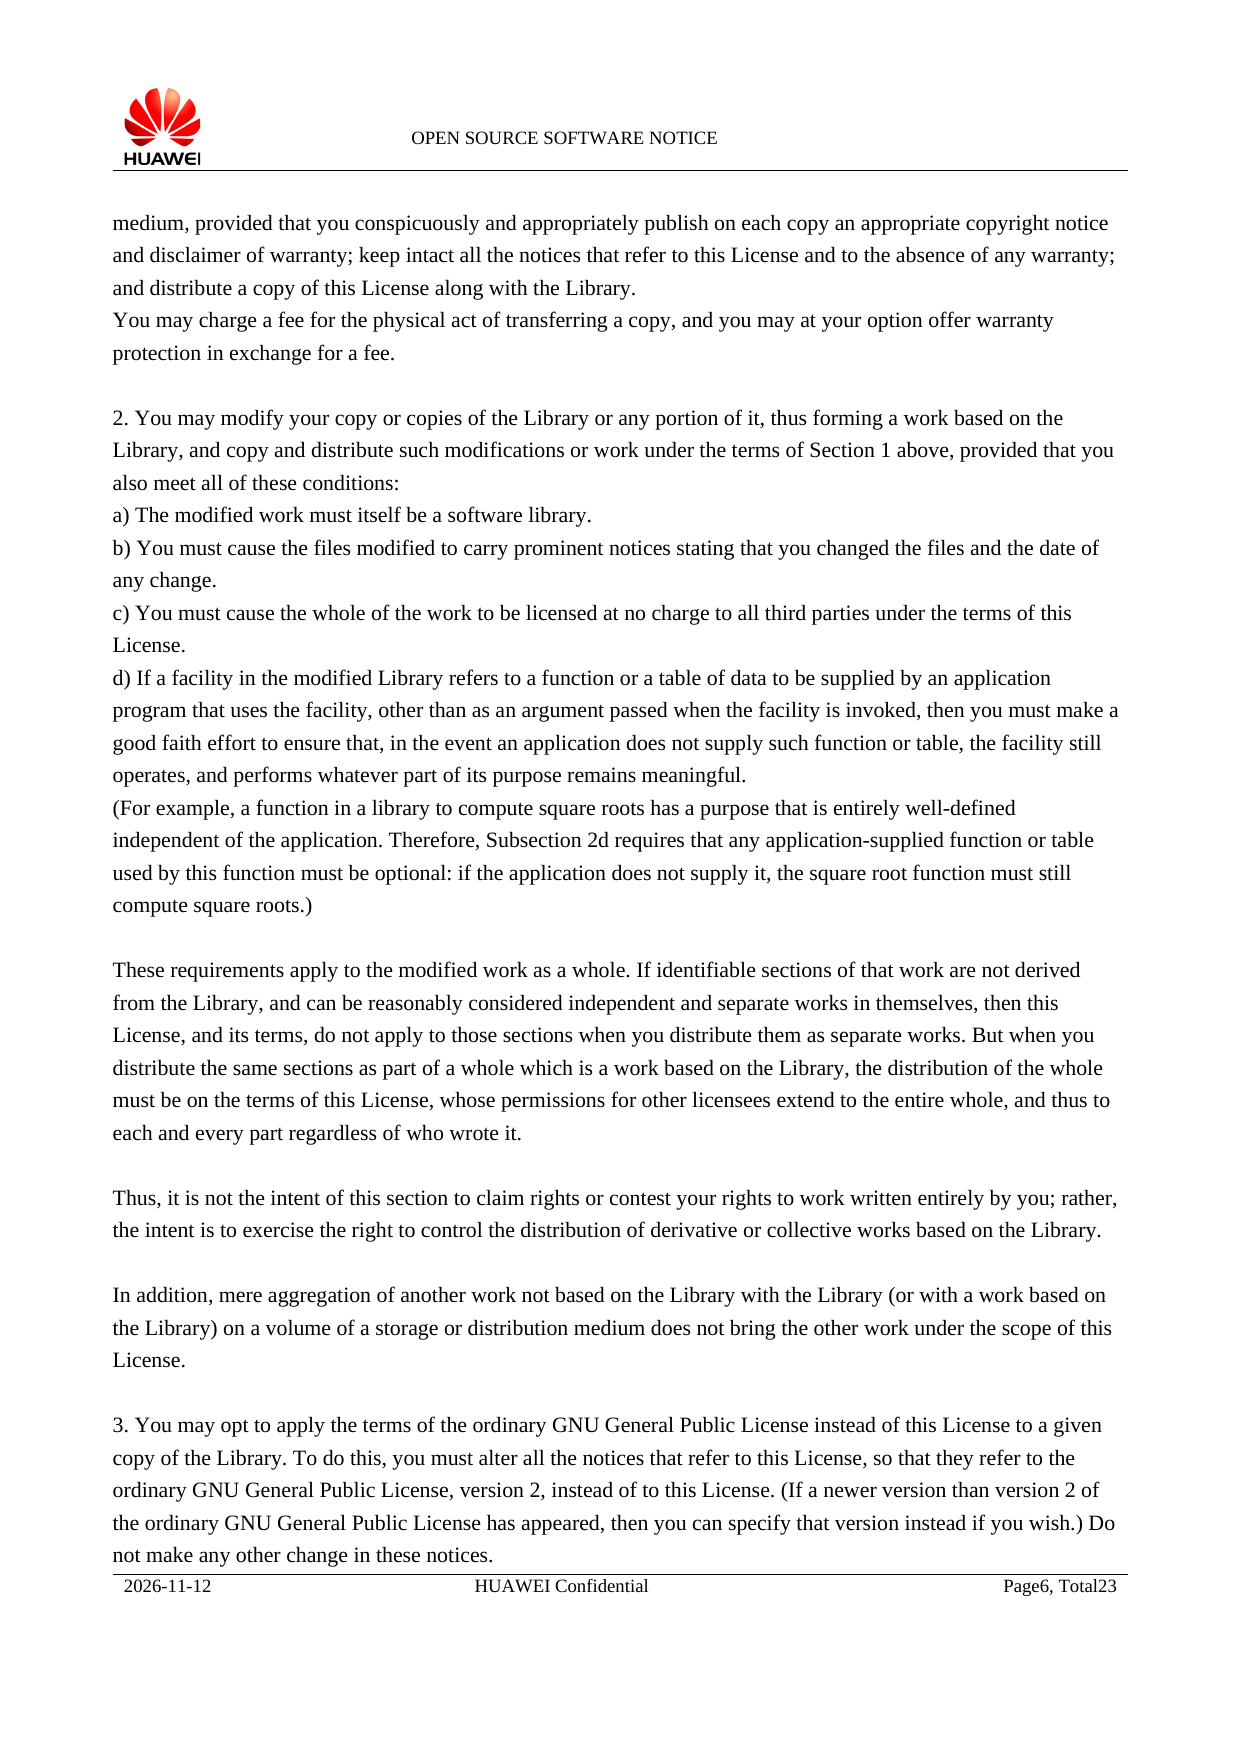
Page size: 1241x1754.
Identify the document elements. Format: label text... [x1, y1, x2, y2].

text You may charge a fee for the physical act of transferring a copy, and you may at your option offer warranty protection in exchange for a fee. [112, 304, 1128, 369]
text b) You must cause the files modified to carry prominent notices stating that you changed the files and the date of any change. [112, 531, 1128, 596]
text (For example, a function in a library to compute square roots has a purpose that is entirely well-defined independent of the application. Therefore, Subsection 2d requires that any application-supplied function or table used by this function must be optional: if the application does not supply it, the square root function must still compute square roots.) [112, 791, 1128, 921]
text d) If a facility in the modified Library refers to a function or a table of data to be supplied by an application program that uses the facility, other than as an argument passed when the facility is invoked, then you must make a good faith effort to ensure that, in the event an application does not supply such function or table, the facility still operates, and performs whatever part of its purpose remains meaningful. [112, 661, 1128, 791]
text Thus, it is not the intent of this section to claim rights or contest your rights to work written entirely by you; rather, the intent is to exercise the right to control the distribution of derivative or collective works based on the Library. [112, 1181, 1128, 1246]
text These requirements apply to the modified work as a whole. If identifiable sections of that work are not derived from the Library, and can be reasonably considered independent and separate works in themselves, then this License, and its terms, do not apply to those sections when you distribute them as separate works. But when you distribute the same sections as part of a whole which is a work based on the Library, the distribution of the whole must be on the terms of this License, whose permissions for other licensees extend to the entire whole, and thus to each and every part regardless of who wrote it. [112, 954, 1128, 1149]
text In addition, mere aggregation of another work not based on the Library with the Library (or with a work based on the Library) on a volume of a storage or distribution medium does not bring the other work under the scope of this License. [112, 1279, 1128, 1376]
text a) The modified work must itself be a software library. [112, 499, 1128, 531]
picture [124, 88, 201, 165]
text 2. You may modify your copy or copies of the Library or any portion of it, thus forming a work based on the Library, and copy and distribute such modifications or work under the terms of Section 1 above, provided that you also meet all of these conditions: [112, 401, 1128, 499]
text c) You must cause the whole of the work to be licensed at no charge to all third parties under the terms of this License. [112, 596, 1128, 661]
text 3. You may opt to apply the terms of the ordinary GNU General Public License instead of this License to a given copy of the Library. To do this, you must alter all the notices that refer to this License, so that they refer to the ordinary GNU General Public License, version 2, instead of to this License. (If a newer version than version 2 of the ordinary GNU General Public License has appeared, then you can specify that version instead if you wish.) Do not make any other change in these notices. [112, 1409, 1128, 1571]
